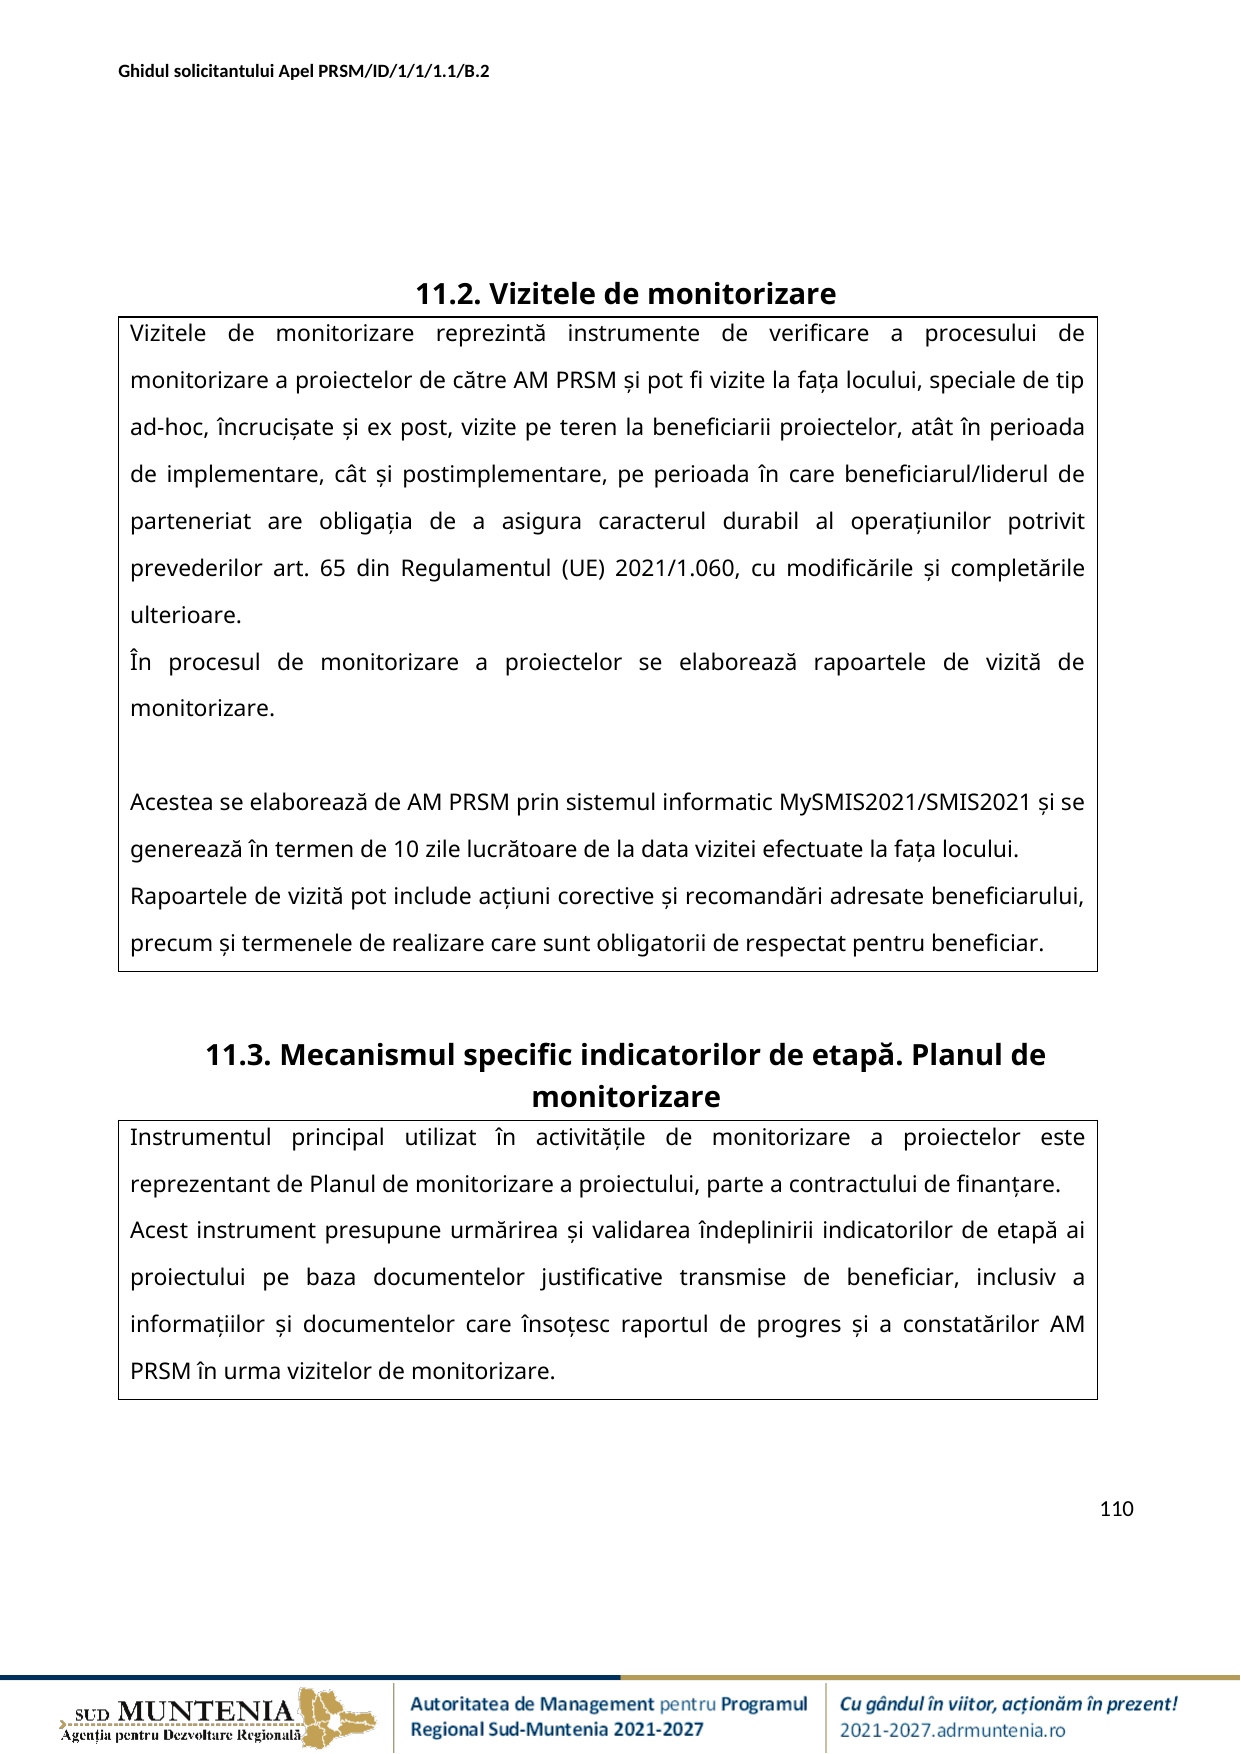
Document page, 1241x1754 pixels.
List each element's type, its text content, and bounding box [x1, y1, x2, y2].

subtitle 11.3. Mecanismul specific indicatorilor de etapă. Planul de monitorizare [118, 1034, 1134, 1116]
picture [0, 1675, 1241, 1754]
table_header Instrumentul principal utilizat în activitățile de monitorizare a proiectelor este reprezentant de Planul de monitorizare a proiectului, parte a contractului de finanțare. Acest instrument presupune urmărirea și validarea îndeplinirii indicatorilor de etapă ai proiectului pe baza documentelor justificative transmise de beneficiar, inclusiv a informațiilor și documentelor care însoțesc raportul de progres și a constatărilor AM PRSM în urma vizitelor de monitorizare. [119, 1121, 1097, 1399]
subtitle 11.2. Vizitele de monitorizare [118, 273, 1134, 313]
table_header Vizitele de monitorizare reprezintă instrumente de verificare a procesului de monitorizare a proiectelor de către AM PRSM și pot fi vizite la fața locului, speciale de tip ad-hoc, încrucișate și ex post, vizite pe teren la beneficiarii proiectelor, atât în perioada de implementare, cât și postimplementare, pe perioada în care beneficiarul/liderul de parteneriat are obligația de a asigura caracterul durabil al operațiunilor potrivit prevederilor art. 65 din Regulamentul (UE) 2021/1.060, cu modificările și completările ulterioare. În procesul de monitorizare a proiectelor se elaborează rapoartele de vizită de monitorizare. Acestea se elaborează de AM PRSM prin sistemul informatic MySMIS2021/SMIS2021 și se generează în termen de 10 zile lucrătoare de la data vizitei efectuate la fața locului. Rapoartele de vizită pot include acțiuni corective și recomandări adresate beneficiarului, precum și termenele de realizare care sunt obligatorii de respectat pentru beneficiar. [119, 318, 1097, 971]
